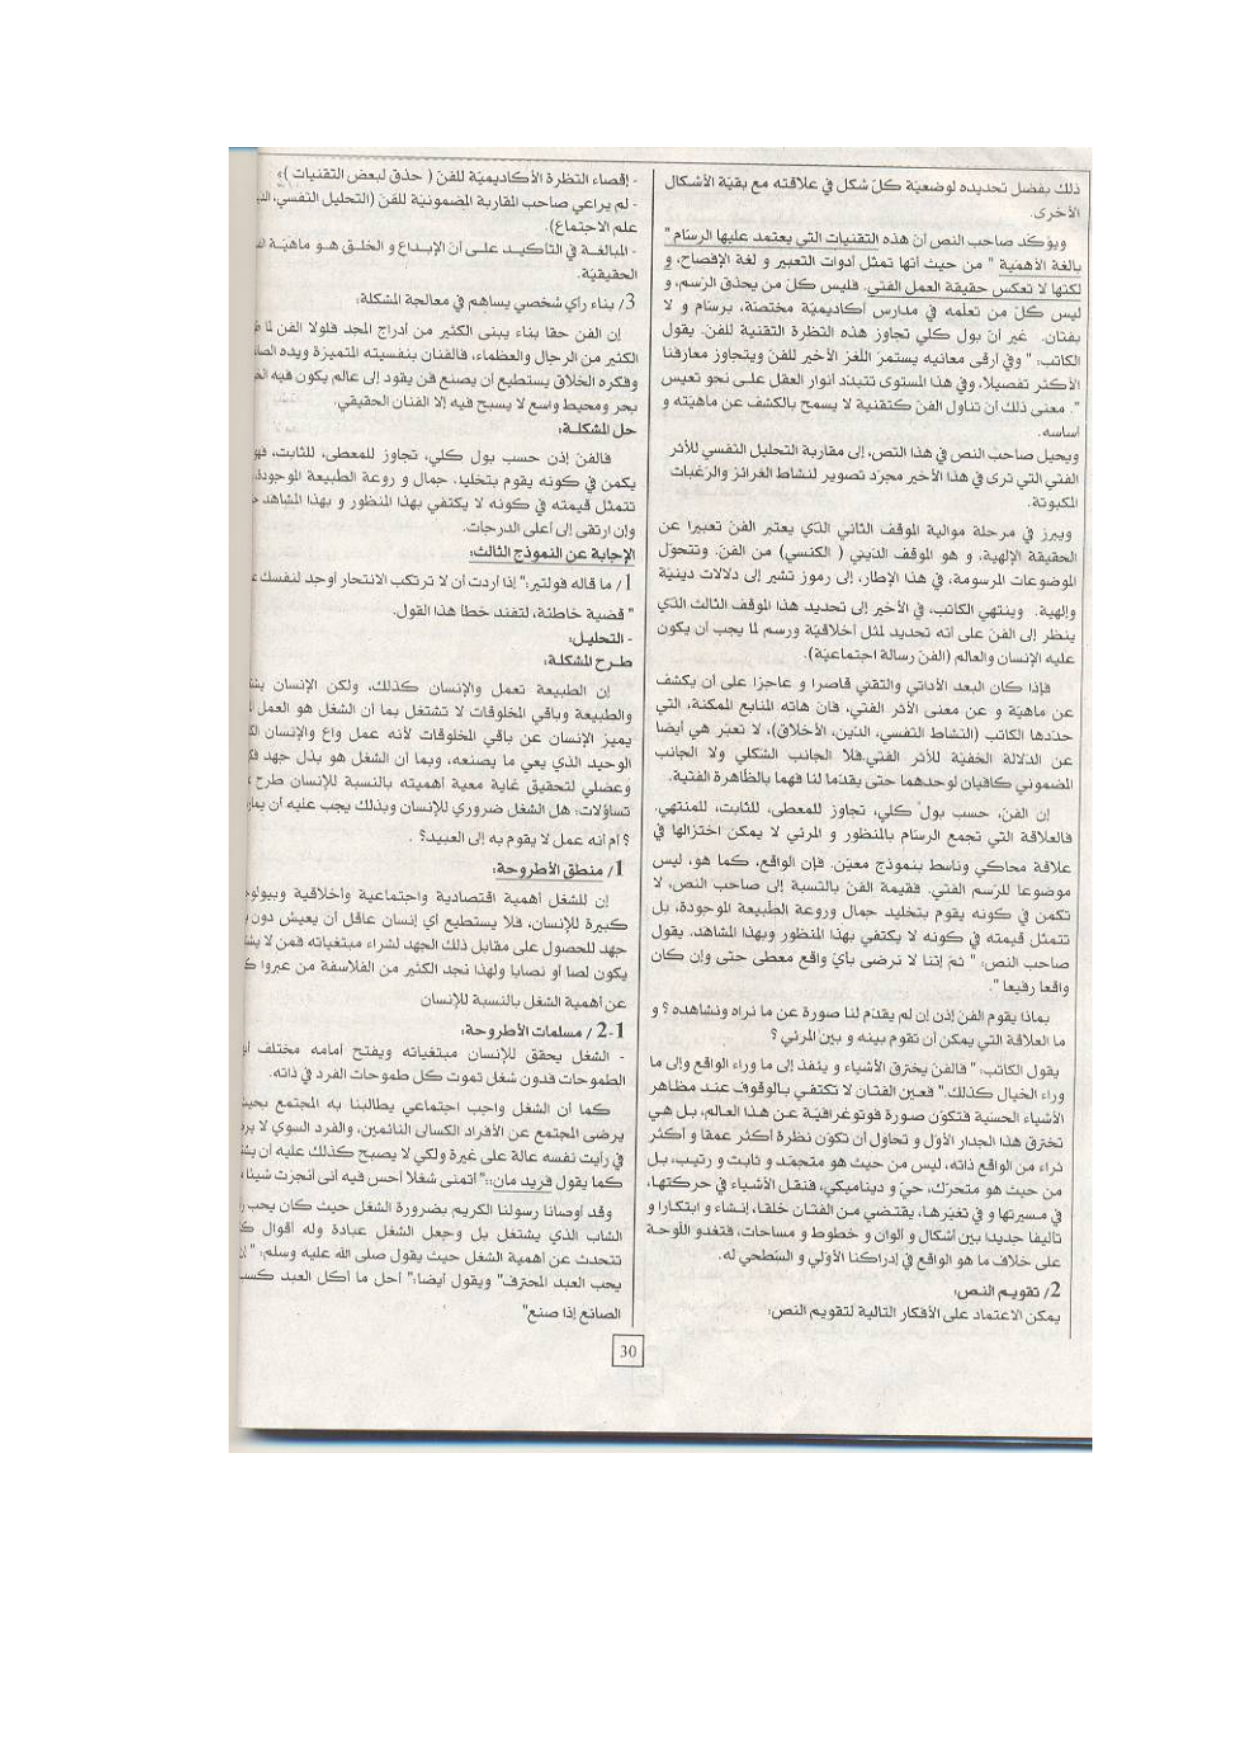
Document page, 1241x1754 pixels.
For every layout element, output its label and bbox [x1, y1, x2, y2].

picture [228, 147, 1093, 1453]
